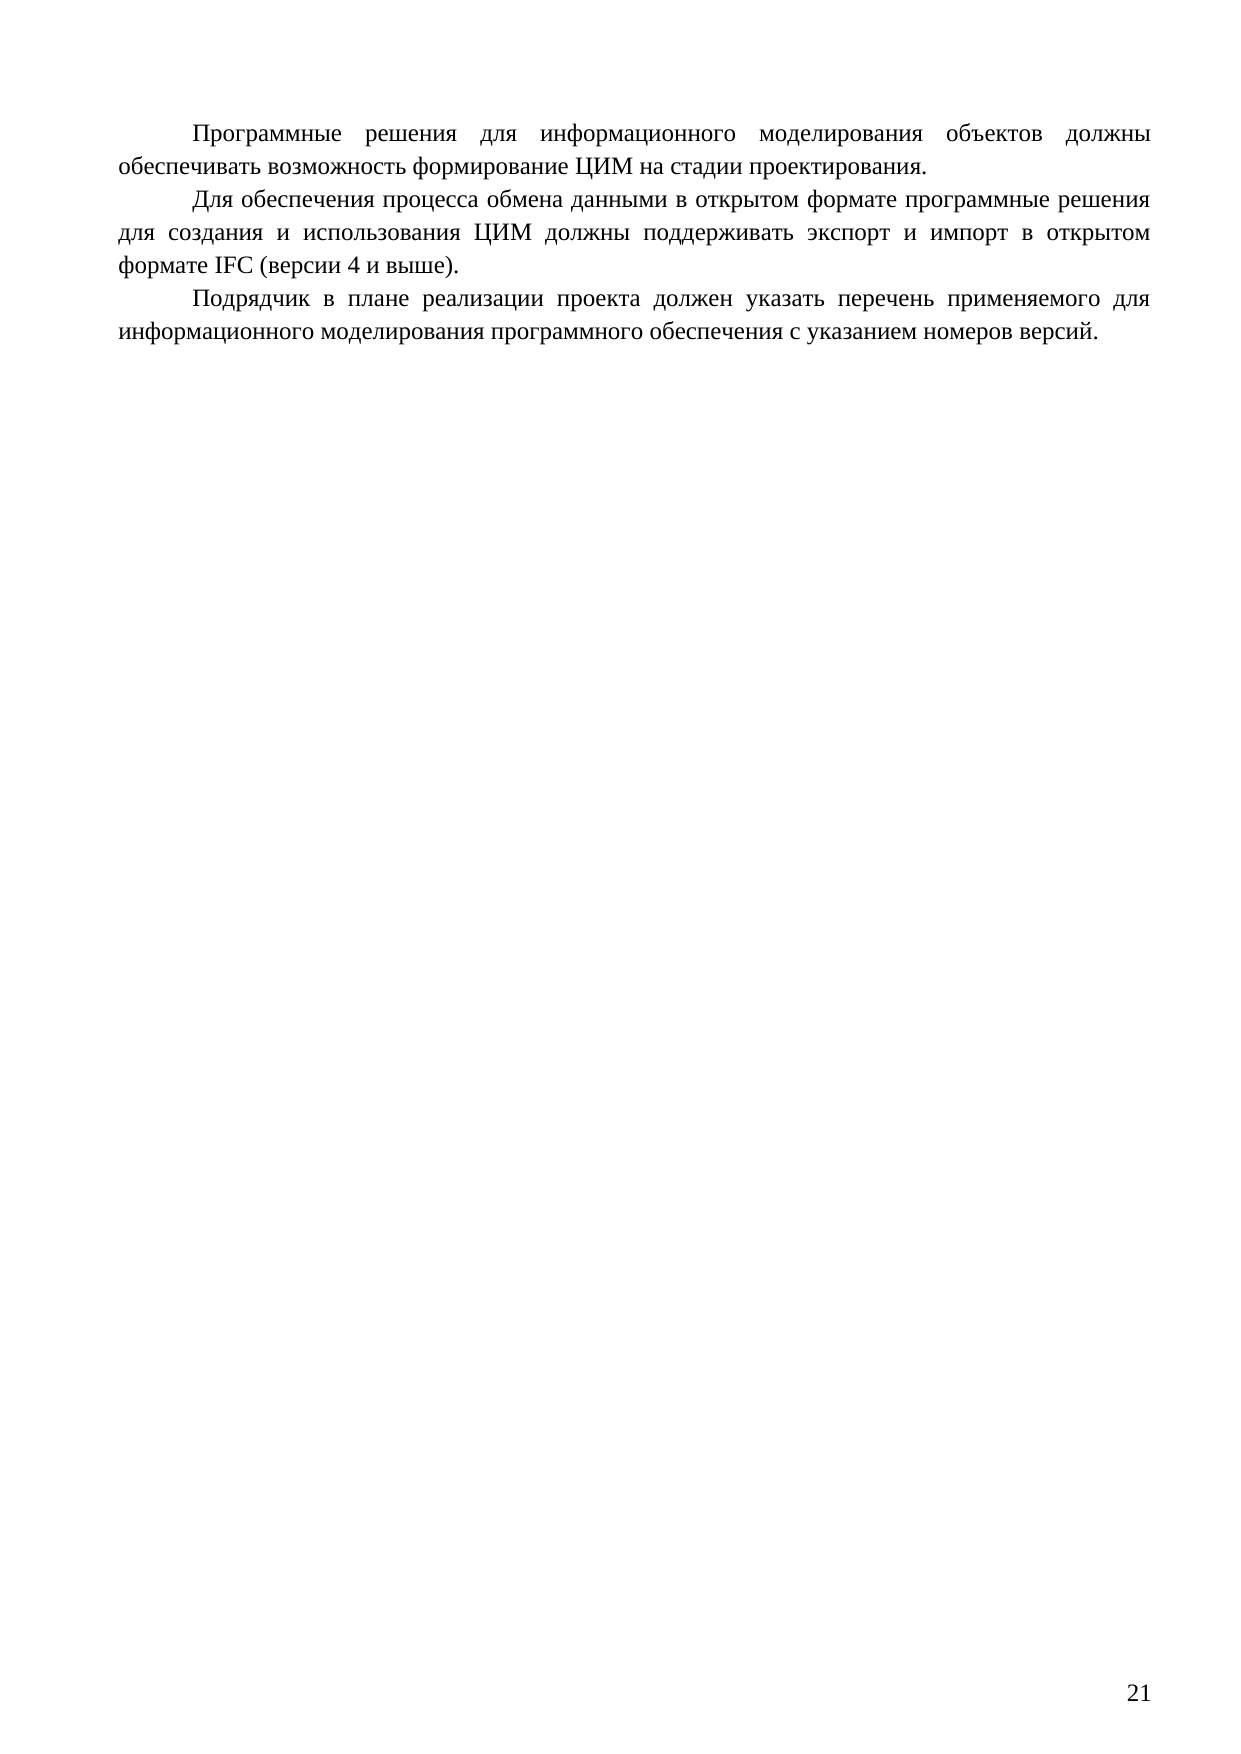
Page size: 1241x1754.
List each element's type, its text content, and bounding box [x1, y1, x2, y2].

text Подрядчик в плане реализации проекта должен указать перечень применяемого для информационного моделирования программного обеспечения с указанием номеров версий. [118, 283, 1152, 345]
text Для обеспечения процесса обмена данными в открытом формате программные решения для создания и использования ЦИМ должны поддерживать экспорт и импорт в открытом формате IFC (версии 4 и выше). [118, 246, 1152, 279]
text Программные решения для информационного моделирования объектов должны обеспечивать возможность формирование ЦИМ на стадии проектирования. [118, 118, 1152, 180]
text Для обеспечения процесса обмена данными в открытом формате программные решения для создания и использования ЦИМ должны поддерживать экспорт и импорт в открытом формате IFC (версии 4 и выше). [118, 184, 1152, 217]
